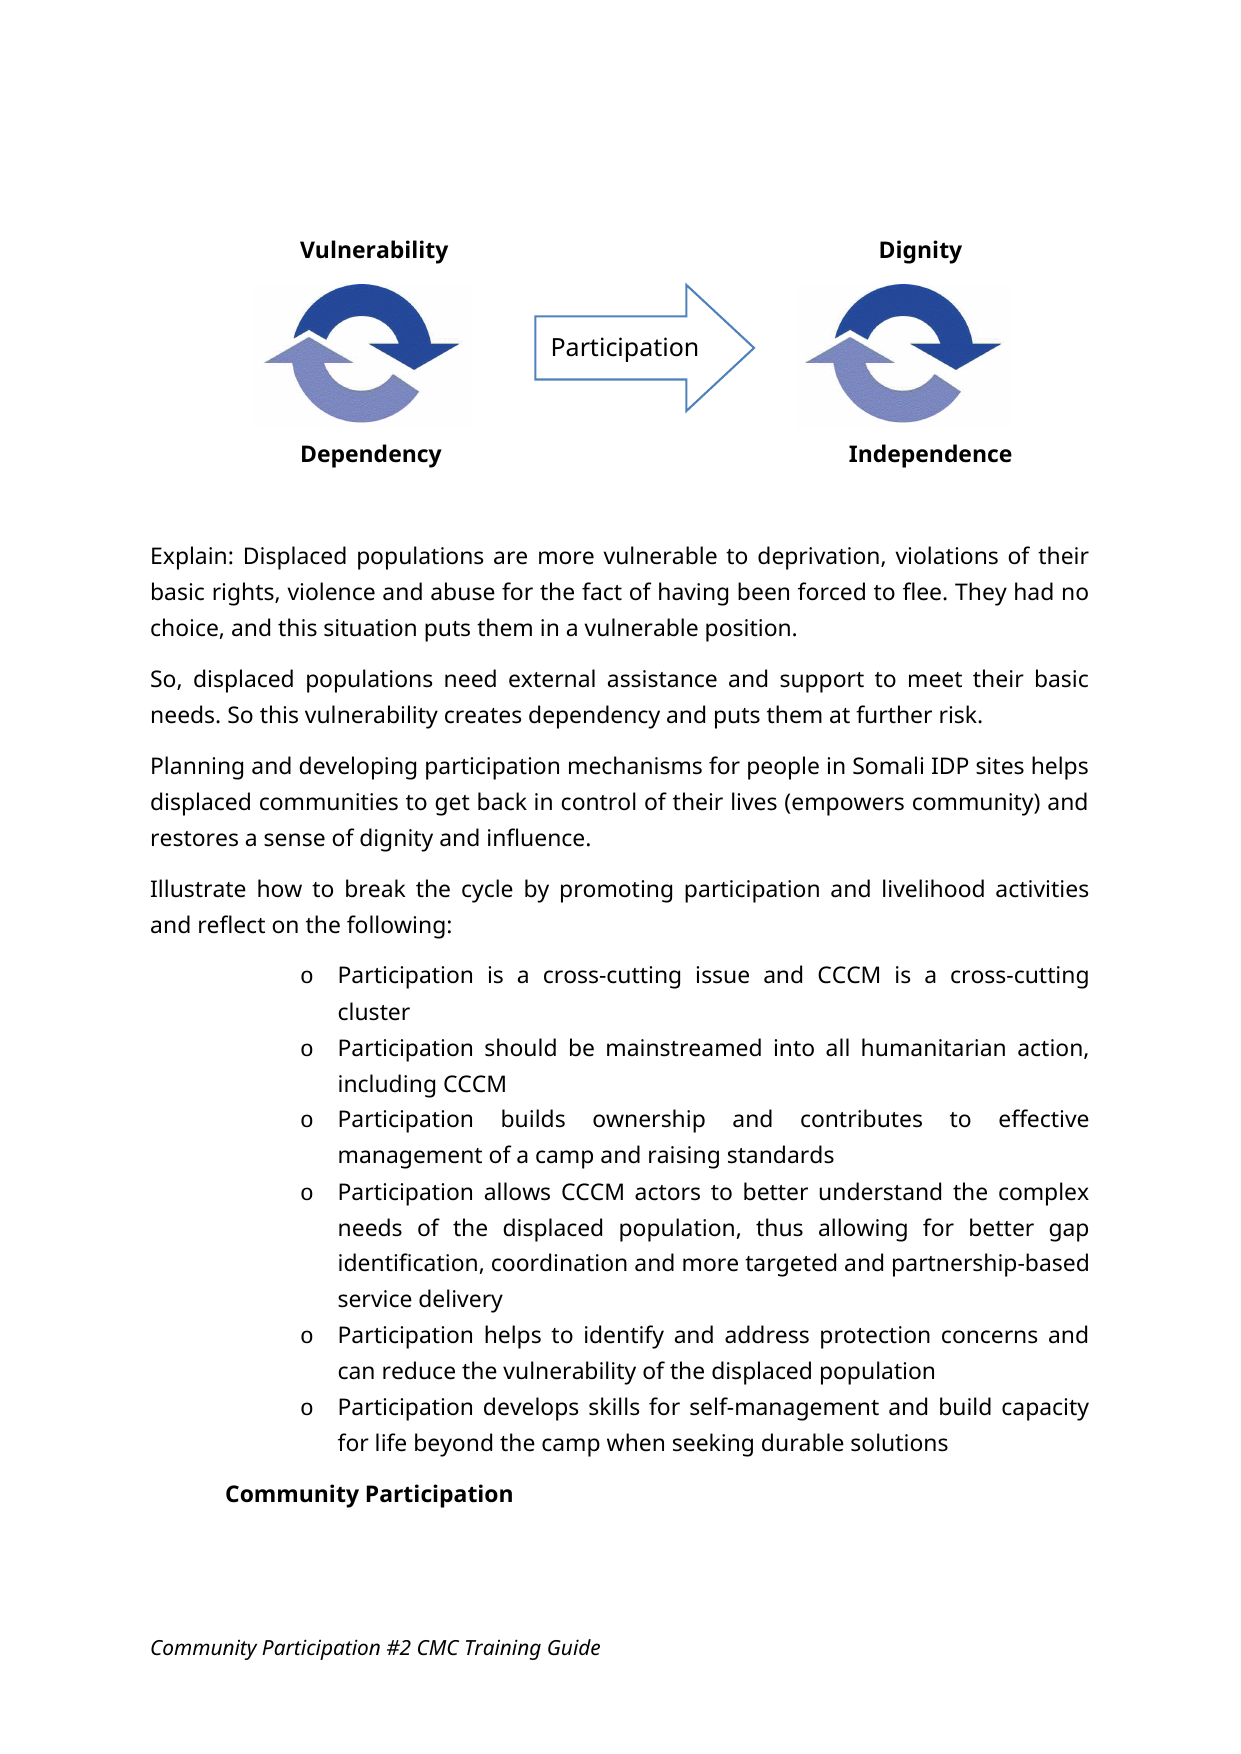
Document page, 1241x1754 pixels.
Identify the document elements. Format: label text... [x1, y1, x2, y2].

text Participation helps to identify and address protection concerns and can reduce the vulnerability of the displaced population [300, 1319, 1090, 1387]
text Planning and developing participation mechanisms for people in Somali IDP sites helps displaced communities to get back in control of their lives (empowers community) and restores a sense of dignity and influence. [150, 750, 1090, 853]
text Participation is a cross-cutting issue and CCCM is a cross-cutting cluster [300, 959, 1090, 1027]
text Participation builds ownership and contributes to effective management of a camp and raising standards [300, 1103, 1090, 1171]
text Participation allows CCCM actors to better understand the complex needs of the displaced population, thus allowing for better gap identification, coordination and more targeted and partnership-based service delivery [300, 1175, 1090, 1314]
list Community Participation [225, 1478, 1090, 1509]
picture [795, 284, 1013, 429]
text Participation should be mainstreamed into all humanitarian action, including CCCM [300, 1031, 1090, 1099]
text Explain: Displaced populations are more vulnerable to deprivation, violations of their basic rights, violence and abuse for the fact of having been forced to flee. They had no choice, and this situation puts them in a vulnerable position. [150, 540, 1090, 643]
picture [254, 284, 471, 429]
text Dependency Independence [225, 438, 1090, 469]
text Illustrate how to break the cycle by promoting participation and livelihood activities and reflect on the following: [150, 873, 1090, 940]
text Vulnerability Dignity [269, 234, 1090, 266]
text Participation develops skills for self-management and build capacity for life beyond the camp when seeking durable solutions [300, 1391, 1090, 1458]
text So, displaced populations need external assistance and support to meet their basic needs. So this vulnerability creates dependency and puts them at further risk. [150, 663, 1090, 730]
